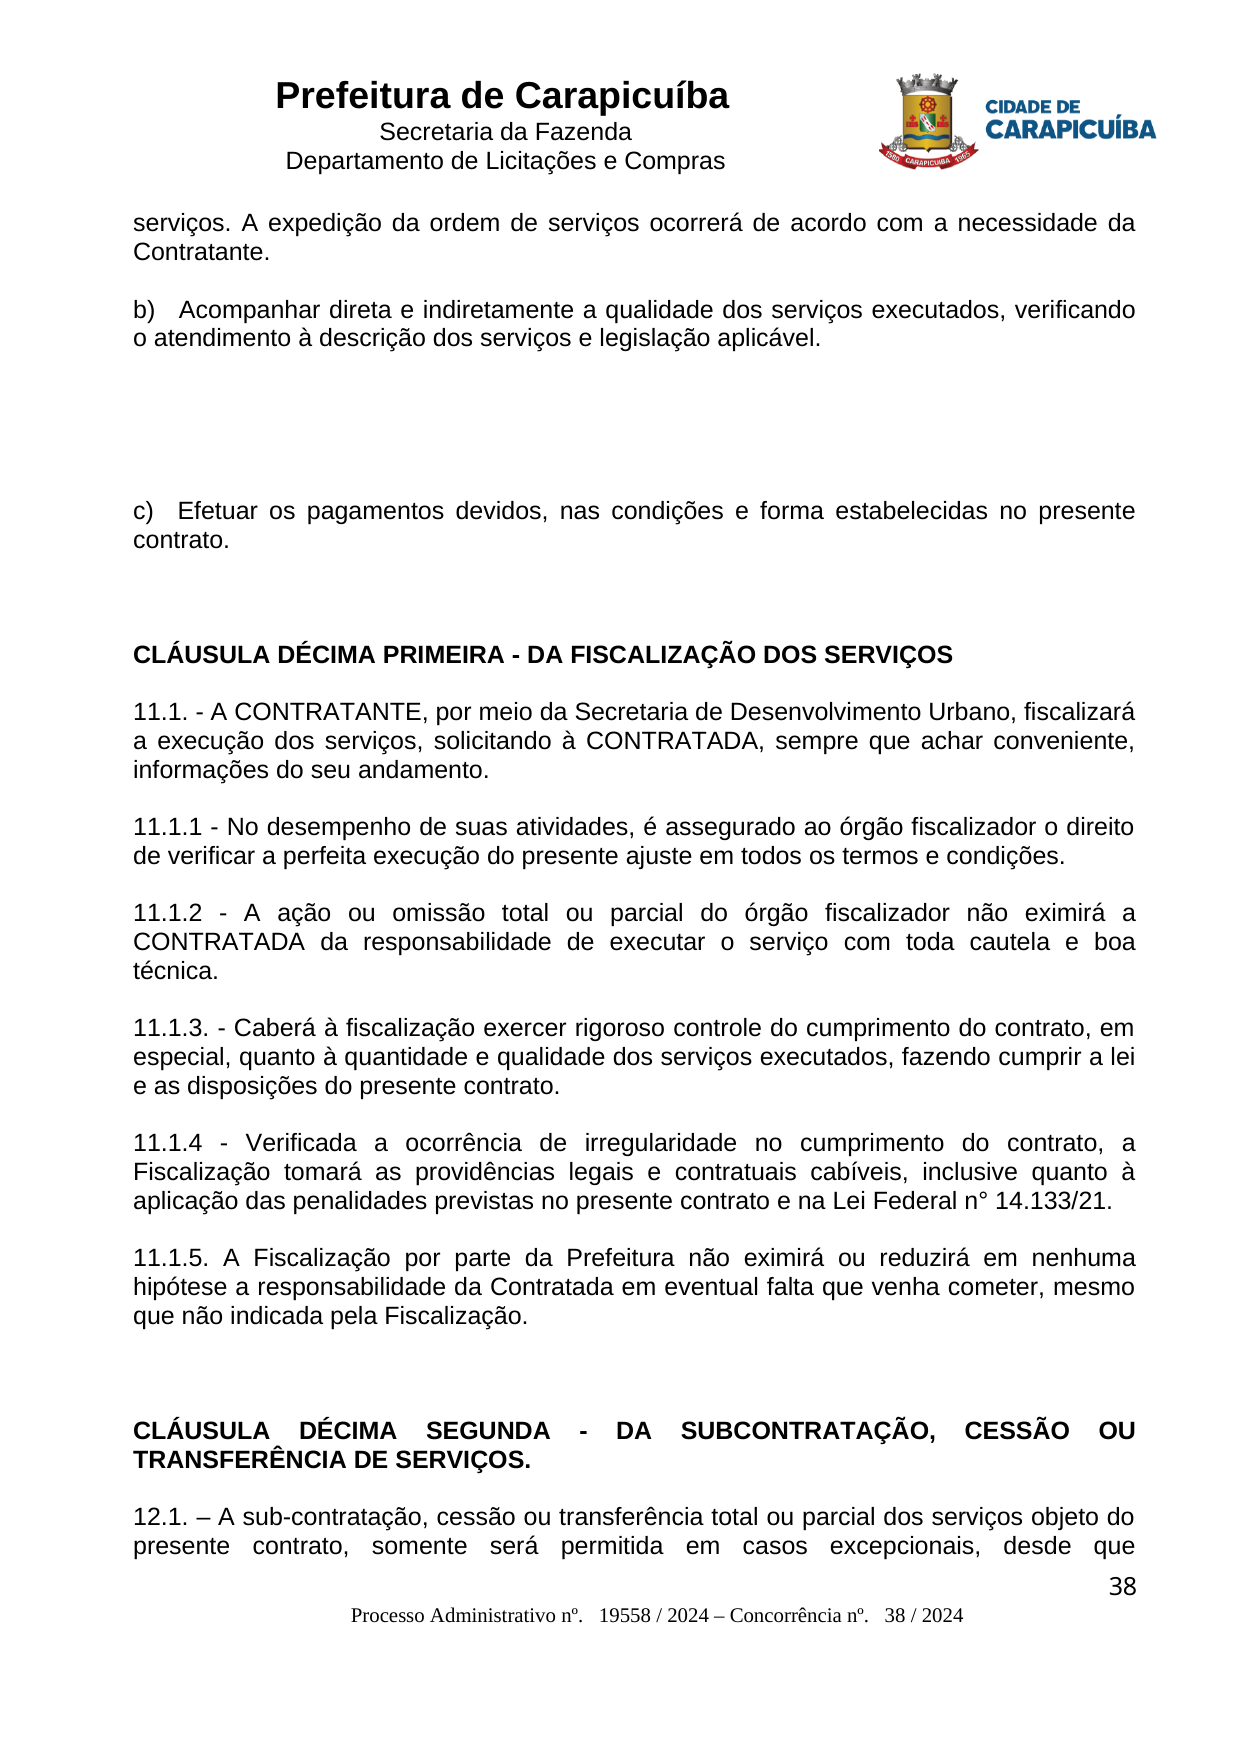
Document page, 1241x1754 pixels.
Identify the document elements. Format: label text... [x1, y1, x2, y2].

text 11.1.4 - Verificada a ocorrência de irregularidade no cumprimento do contrato, a Fiscalização tomará as providências legais e contratuais cabíveis, inclusive quanto à aplicação das penalidades previstas no presente contrato e na Lei Federal n° 14.133/21. [133, 1128, 1137, 1215]
text 11.1.1 - No desempenho de suas atividades, é assegurado ao órgão fiscalizador o direito de verificar a perfeita execução do presente ajuste em todos os termos e condições. [133, 812, 1137, 870]
text c) Efetuar os pagamentos devidos, nas condições e forma estabelecidas no presente contrato. [133, 496, 1137, 553]
text CLÁUSULA DÉCIMA SEGUNDA - DA SUBCONTRATAÇÃO, CESSÃO OU TRANSFERÊNCIA DE SERVIÇOS. [133, 1416, 1137, 1473]
picture [877, 65, 1159, 172]
text b) Acompanhar direta e indiretamente a qualidade dos serviços executados, verificando o atendimento à descrição dos serviços e legislação aplicável. [133, 295, 1137, 352]
text 11.1.3. - Caberá à fiscalização exercer rigoroso controle do cumprimento do contrato, em especial, quanto à quantidade e qualidade dos serviços executados, fazendo cumprir a lei e as disposições do presente contrato. [133, 1013, 1137, 1100]
text 11.1. - A CONTRATANTE, por meio da Secretaria de Desenvolvimento Urbano, fiscalizará a execução dos serviços, solicitando à CONTRATADA, sempre que achar conveniente, informações do seu andamento. [133, 697, 1137, 783]
text 11.1.2 - A ação ou omissão total ou parcial do órgão fiscalizador não eximirá a CONTRATADA da responsabilidade de executar o serviço com toda cautela e boa técnica. [133, 898, 1137, 985]
text CLÁUSULA DÉCIMA PRIMEIRA - DA FISCALIZAÇÃO DOS SERVIÇOS [133, 640, 1137, 668]
text 11.1.5. A Fiscalização por parte da Prefeitura não eximirá ou reduzirá em nenhuma hipótese a responsabilidade da Contratada em eventual falta que venha cometer, mesmo que não indicada pela Fiscalização. [133, 1243, 1137, 1330]
